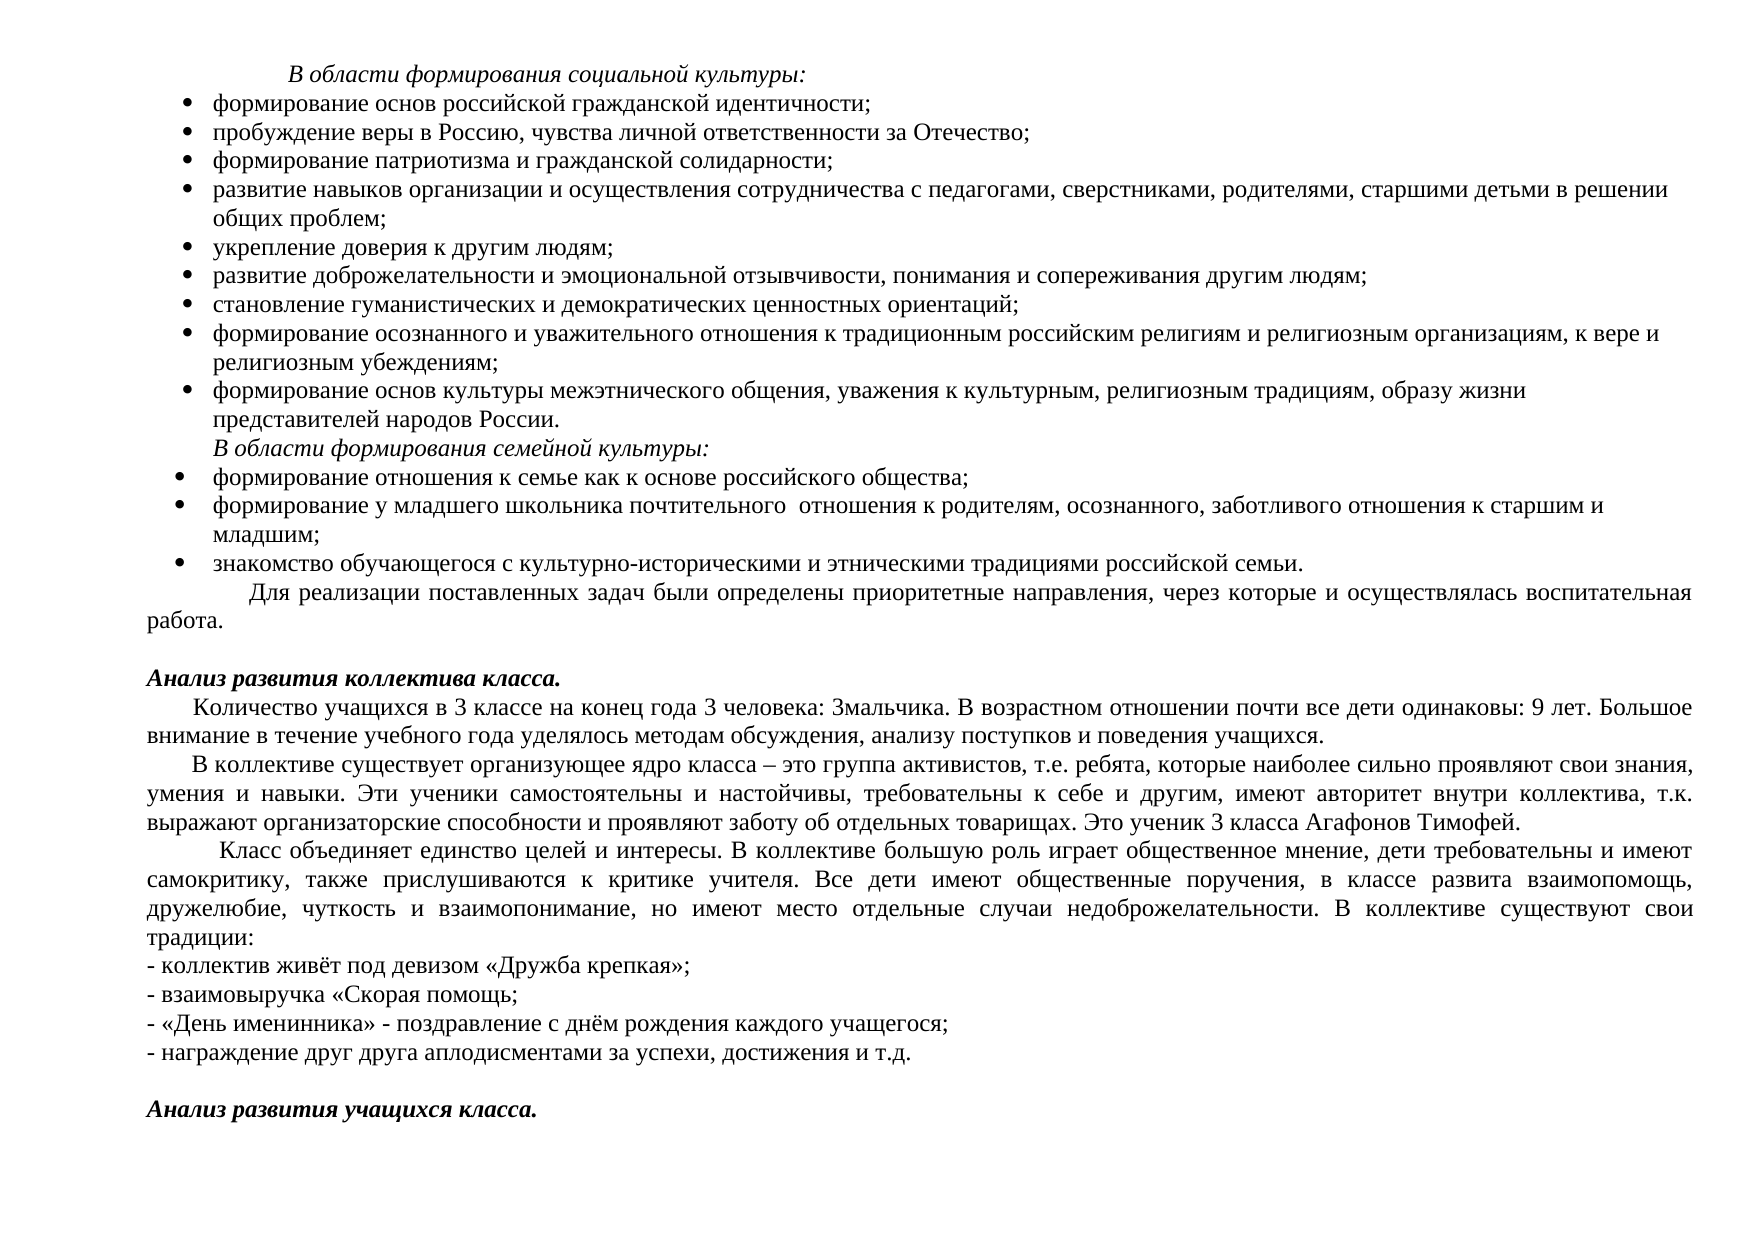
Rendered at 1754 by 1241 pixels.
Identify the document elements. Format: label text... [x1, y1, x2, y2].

text Анализ развития коллектива класса. [147, 663, 1695, 692]
text - взаимовыручка «Скорая помощь; [147, 979, 1695, 1008]
list формирование у младшего школьника почтительного отношения к родителям, осознанного, заботливого отношения к старшим и младшим; [175, 490, 1695, 548]
list пробуждение веры в Россию, чувства личной ответственности за Отечество; [183, 117, 1695, 145]
text Для реализации поставленных задач были определены приоритетные направления, через которые и осуществлялась воспитательная работа. [147, 577, 1695, 634]
list формирование основ российской гражданской идентичности; [183, 88, 1695, 117]
list становление гуманистических и демократических ценностных ориентаций; [183, 289, 1695, 318]
text - коллектив живёт под девизом «Дружба крепкая»; [147, 950, 1695, 979]
list формирование основ культуры межэтнического общения, уважения к культурным, религиозным традициям, образу жизни представителей народов России. [183, 375, 1695, 433]
text В области формирования семейной культуры: [213, 433, 1695, 462]
text Класс объединяет единство целей и интересы. В коллективе большую роль играет общественное мнение, дети требовательны и имеют самокритику, также прислушиваются к критике учителя. Все дети имеют общественные поручения, в классе развита взаимопомощь, дружелюбие, чуткость и взаимопонимание, но имеют место отдельные случаи недоброжелательности. В коллективе существуют свои традиции: [147, 835, 1695, 950]
list развитие доброжелательности и эмоциональной отзывчивости, понимания и сопереживания другим людям; [183, 260, 1695, 289]
list развитие навыков организации и осуществления сотрудничества с педагогами, сверстниками, родителями, старшими детьми в решении общих проблем; [183, 174, 1695, 232]
text В области формирования социальной культуры: [228, 59, 1695, 88]
text - награждение друг друга аплодисментами за успехи, достижения и т.д. [147, 1037, 1695, 1065]
list формирование отношения к семье как к основе российского общества; [175, 462, 1695, 490]
list формирование патриотизма и гражданской солидарности; [183, 145, 1695, 174]
list укрепление доверия к другим людям; [183, 232, 1695, 260]
list формирование осознанного и уважительного отношения к традиционным российским религиям и религиозным организациям, к вере и религиозным убеждениям; [183, 318, 1695, 375]
list знакомство обучающегося с культурно-историческими и этническими традициями российской семьи. [175, 548, 1695, 577]
text - «День именинника» - поздравление с днём рождения каждого учащегося; [147, 1008, 1695, 1037]
text В коллективе существует организующее ядро класса – это группа активистов, т.е. ребята, которые наиболее сильно проявляют свои знания, умения и навыки. Эти ученики самостоятельны и настойчивы, требовательны к себе и другим, имеют авторитет внутри коллектива, т.к. выражают организаторские способности и проявляют заботу об отдельных товарищах. Это ученик 3 класса Агафонов Тимофей. [147, 749, 1695, 835]
text Анализ развития учащихся класса. [147, 1094, 1695, 1123]
text Количество учащихся в 3 классе на конец года 3 человека: 3мальчика. В возрастном отношении почти все дети одинаковы: 9 лет. Большое внимание в течение учебного года уделялось методам обсуждения, анализу поступков и поведения учащихся. [147, 692, 1695, 749]
